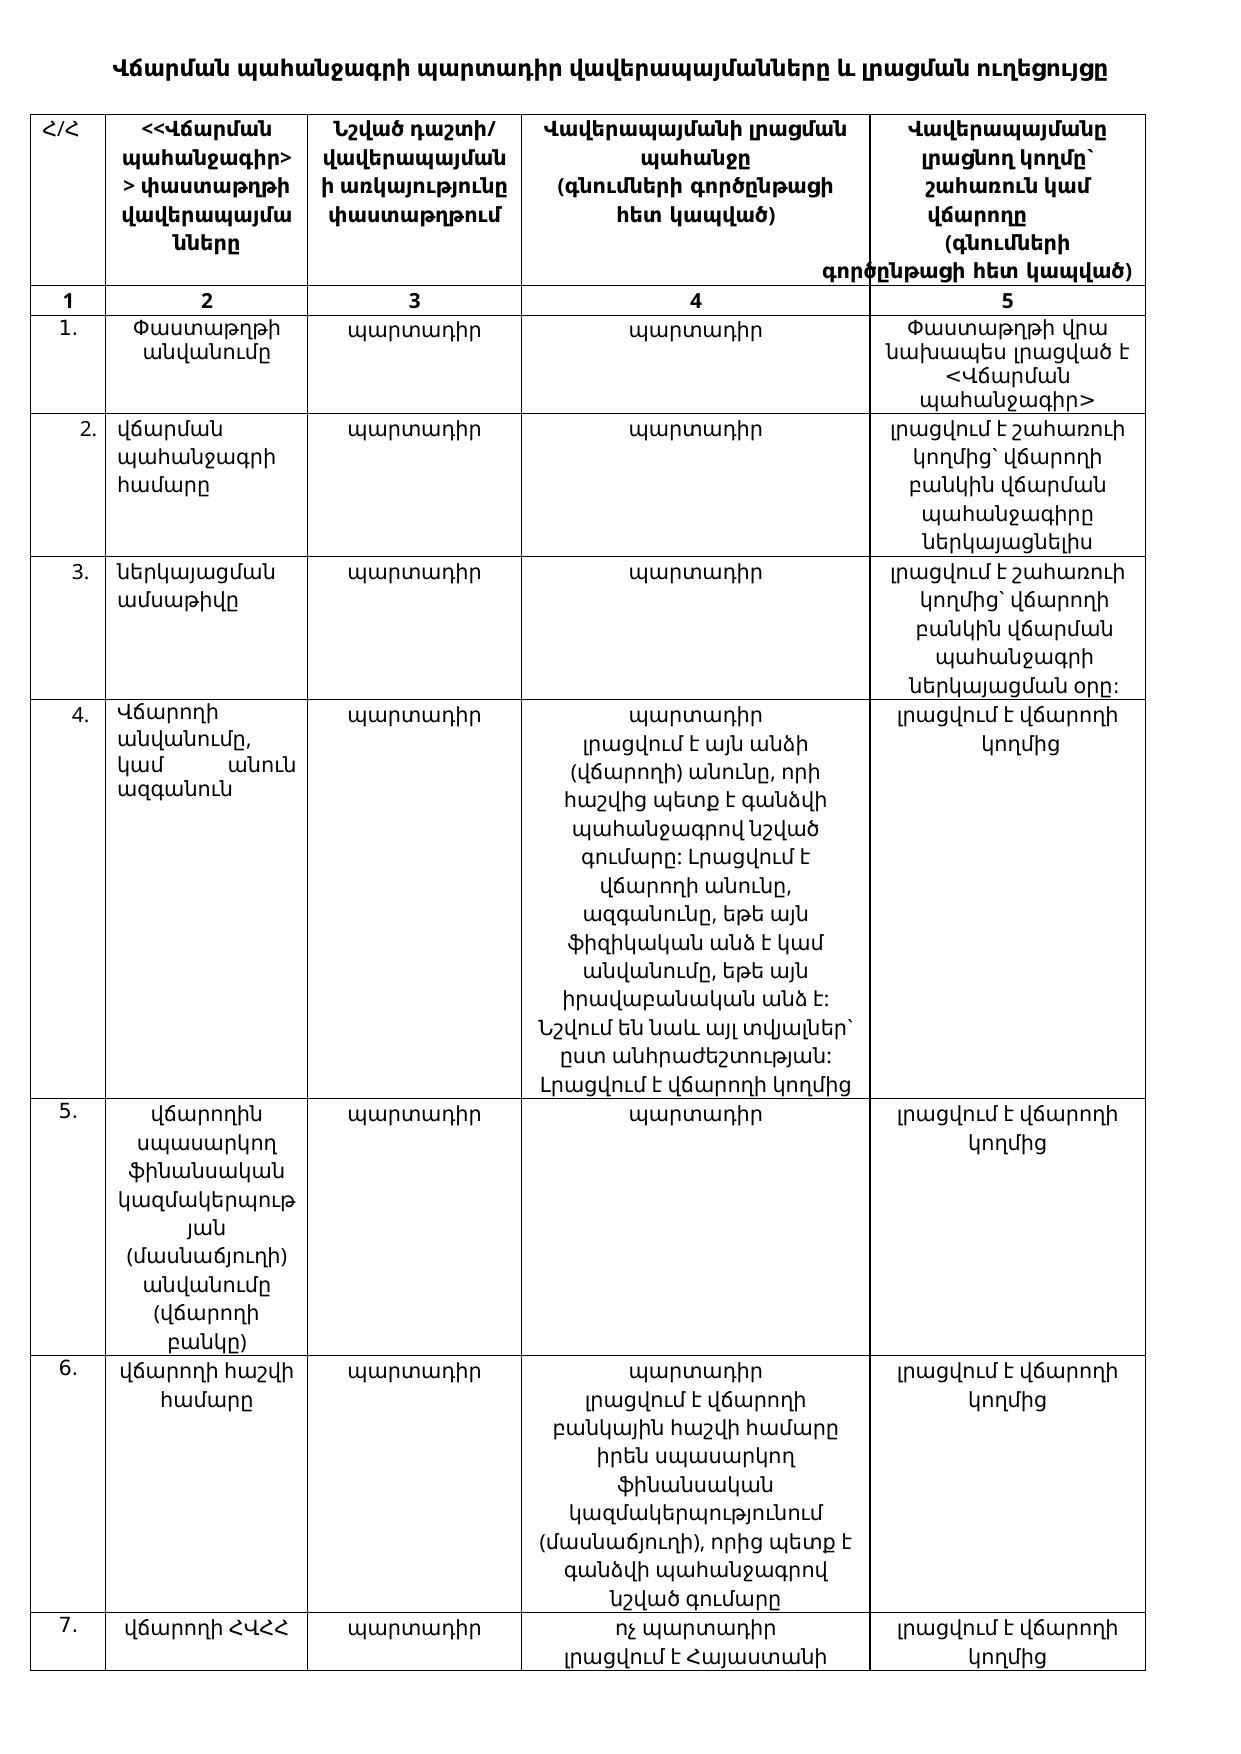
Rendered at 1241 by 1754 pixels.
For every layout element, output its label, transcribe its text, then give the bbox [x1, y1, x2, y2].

table_cell պարտադիր [308, 1613, 521, 1670]
table_cell պարտադիր [522, 1099, 869, 1355]
table_header <<Վճարման պահանջագիր>> փաստաթղթի վավերապայմանները [106, 115, 307, 285]
text Վճարման պահանջագրի պարտադիր վավերապայմանները և լրացման ուղեցույցը [69, 56, 1152, 82]
table_cell [31, 414, 105, 556]
table_cell ներկայացման ամսաթիվը [106, 557, 307, 699]
table_cell վճարողին սպասարկող ֆինանսական կազմակերպության (մասնաճյուղի) անվանումը (վճարողի բանկը) [106, 1099, 307, 1355]
table_cell [31, 557, 105, 699]
table_cell Փաստաթղթի անվանումը [106, 316, 307, 413]
table_header Վավերապայմանը լրացնող կողմը` շահառուն կամ վճարողը (գնումների գործընթացի հետ կապված) [871, 115, 1145, 285]
table_cell վճարողի հաշվի համարը [106, 1356, 307, 1612]
table_cell 5. [31, 1099, 105, 1355]
table_cell պարտադիր [522, 414, 869, 556]
table_cell 3 [308, 286, 521, 314]
table_cell 4 [522, 286, 869, 314]
table_cell 6. [31, 1356, 105, 1612]
table_cell պարտադիր լրացվում է այն անձի (վճարողի) անունը, որի հաշվից պետք է գանձվի պահանջագրով նշված գումարը: Լրացվում է վճարողի անունը, ազգանունը, եթե այն ֆիզիկական անձ է կամ անվանումը, եթե այն իրավաբանական անձ է: Նշվում են նաև այլ տվյալներ` ըստ անհրաժեշտության: Լրացվում է վճարողի կողմից [522, 700, 869, 1098]
table_cell 1 [31, 286, 105, 314]
table_cell լրացվում է վճարողի կողմից [871, 700, 1145, 1098]
table_cell լրացվում է շահառուի կողմից` վճարողի բանկին վճարման պահանջագիրը ներկայացնելիս [871, 414, 1145, 556]
table_cell վճարողի ՀՎՀՀ [106, 1613, 307, 1670]
table_header Վավերապայմանի լրացման պահանջը (գնումների գործընթացի հետ կապված) [522, 115, 869, 285]
table_header Նշված դաշտի/ վավերապայմանի առկայությունը փաստաթղթում [308, 115, 521, 285]
table_cell պարտադիր [308, 557, 521, 699]
table_cell պարտադիր [308, 700, 521, 1098]
table_cell լրացվում է վճարողի կողմից [871, 1099, 1145, 1355]
table_cell պարտադիր [522, 316, 869, 413]
table_cell պարտադիր [308, 414, 521, 556]
table_cell 1. [31, 316, 105, 413]
table_cell Վճարողի անվանումը, կամ անուն ազգանուն [106, 700, 307, 1098]
table_cell 5 [871, 286, 1145, 314]
table_cell Փաստաթղթի վրա նախապես լրացված է <Վճարման պահանջագիր> [871, 316, 1145, 413]
table_cell լրացվում է շահառուի կողմից` վճարողի բանկին վճարման պահանջագրի ներկայացման օրը: [871, 557, 1145, 699]
table_cell պարտադիր լրացվում է վճարողի բանկային հաշվի համարը իրեն սպասարկող ֆինանսական կազմակերպությունում (մասնաճյուղի), որից պետք է գանձվի պահանջագրով նշված գումարը [522, 1356, 869, 1612]
table_cell լրացվում է վճարողի կողմից [871, 1356, 1145, 1612]
table_cell վճարման պահանջագրի համարը [106, 414, 307, 556]
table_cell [871, 1613, 1145, 1670]
table_cell պարտադիր [308, 1099, 521, 1355]
table_header Հ/Հ [31, 115, 105, 285]
table_cell պարտադիր [308, 316, 521, 413]
table_cell 7. [31, 1613, 105, 1670]
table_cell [522, 1613, 869, 1670]
table_cell պարտադիր [308, 1356, 521, 1612]
table_cell 2 [106, 286, 307, 314]
table_cell [31, 700, 105, 1098]
table_cell պարտադիր [522, 557, 869, 699]
